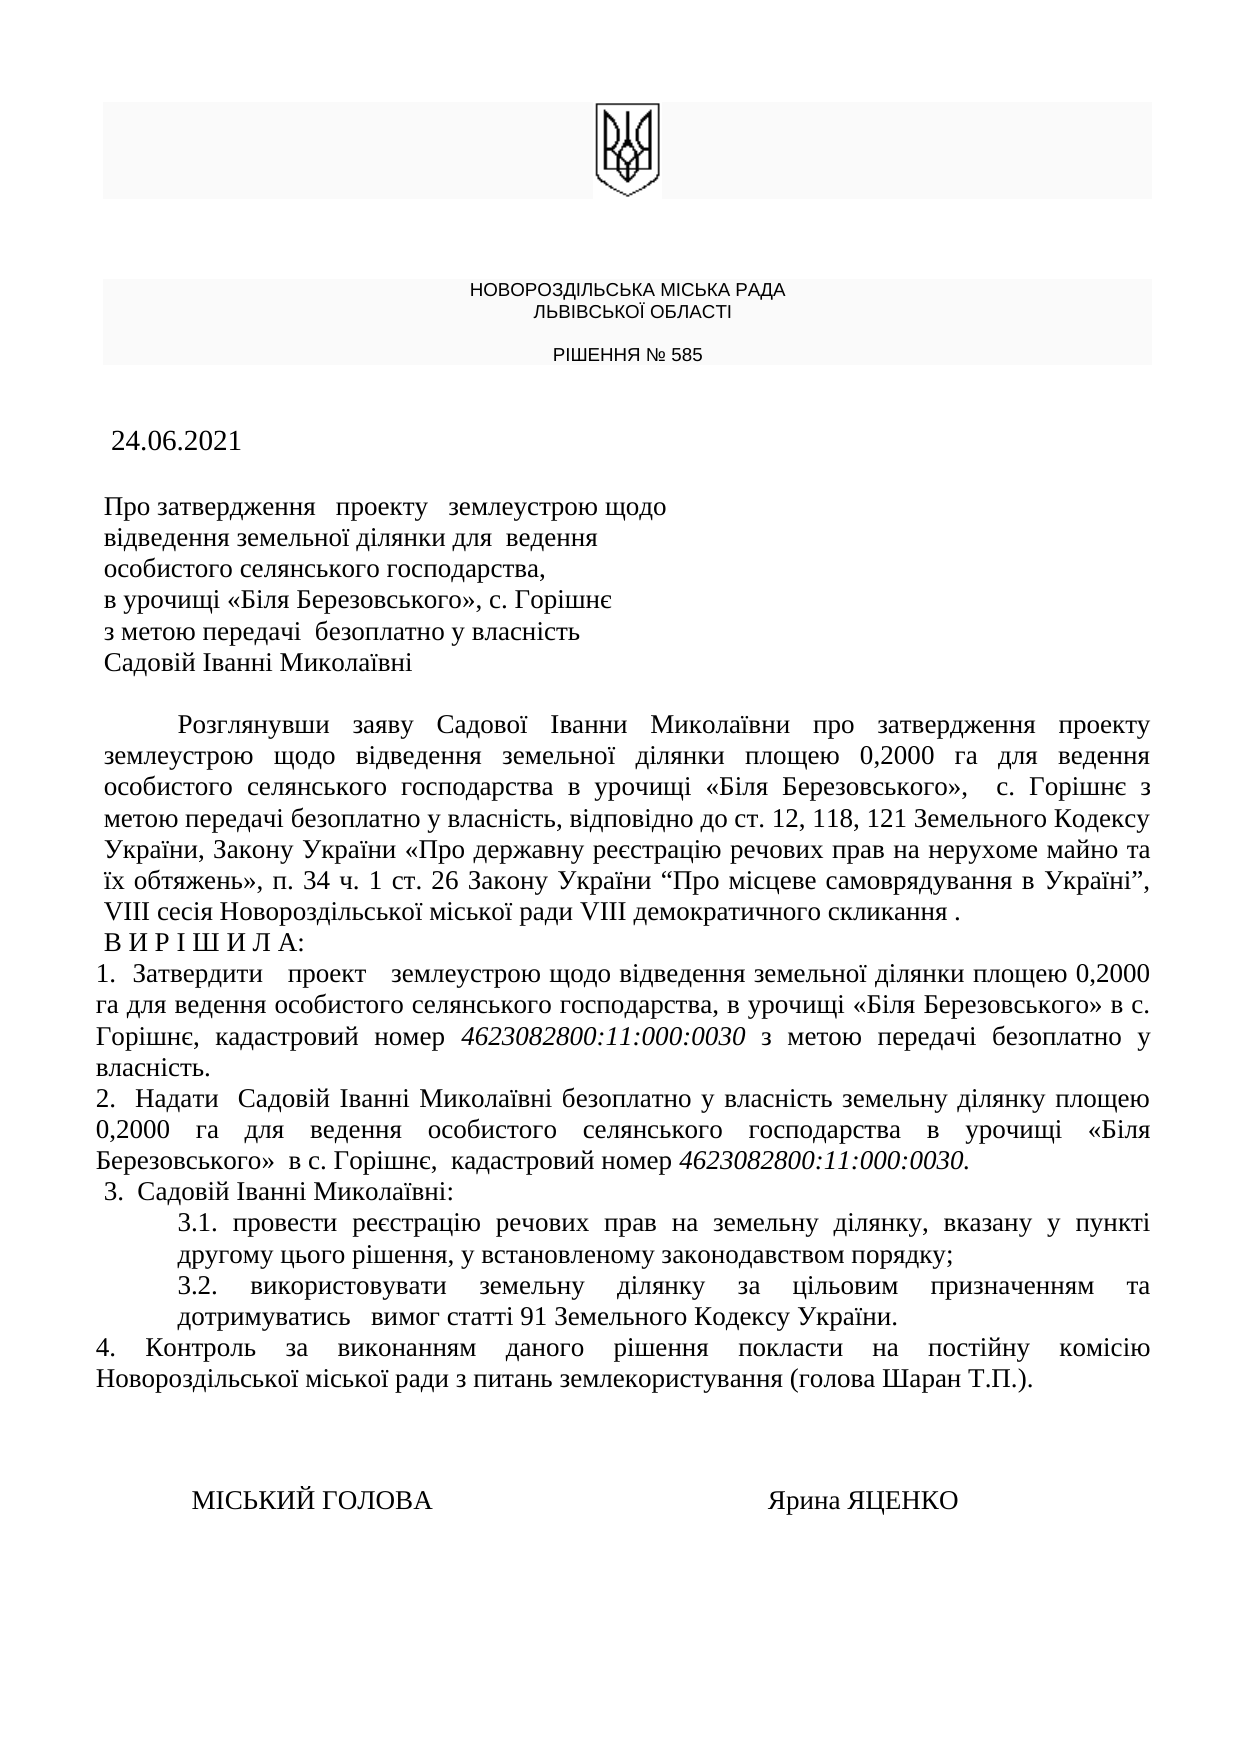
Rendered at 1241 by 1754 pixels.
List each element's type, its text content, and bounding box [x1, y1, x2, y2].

text НОВОРОЗДІЛЬСЬКА МІСЬКА РАДА ЛЬВІВСЬКОЇ ОБЛАСТІ РІШЕННЯ № 585 [103, 279, 1152, 365]
text з метою передачі безоплатно у власність [103, 615, 842, 646]
text 3.1. провести реєстрацію речових прав на земельну ділянку, вказану у пункті другому цього рішення, у встановленому законодавством порядку; [177, 1207, 1152, 1269]
text В И Р І Ш И Л А: [103, 926, 1152, 957]
text особистого селянського господарства, [103, 552, 842, 584]
text відведення земельної ділянки для ведення [103, 521, 842, 552]
text 24.06.2021 [103, 423, 1152, 457]
text 1. Затвердити проект землеустрою щодо відведення земельної ділянки площею 0,2000 га для ведення особистого селянського господарства, в урочищі «Біля Березовського» в с. Горішнє, кадастровий номер 4623082800:11:000:0030 з метою передачі безоплатно у власність. [96, 957, 1152, 1082]
text в урочищі «Біля Березовського», с. Горішнє [103, 584, 842, 615]
text 3. Садовій Іванні Миколаївні: [103, 1175, 842, 1207]
text Садовій Іванні Миколаївні [103, 646, 842, 677]
text МІСЬКИЙ ГОЛОВА Ярина ЯЦЕНКО [103, 1487, 1152, 1515]
text Розглянувши заяву Садової Іванни Миколаївни про затвердження проекту землеустрою щодо відведення земельної ділянки площею 0,2000 га для ведення особистого селянського господарства в урочищі «Біля Березовського», с. Горішнє з метою передачі безоплатно у власність, відповідно до ст. 12, 118, 121 Земельного Кодексу України, Закону України «Про державну реєстрацію речових прав на нерухоме майно та їх обтяжень», п. 34 ч. 1 ст. 26 Закону України “Про місцеве самоврядування в Україні”, VIII сесія Новороздільської міської ради VIIІ демократичного скликання . [103, 708, 1152, 926]
text 2. Надати Садовій Іванні Миколаївні безоплатно у власність земельну ділянку площею 0,2000 га для ведення особистого селянського господарства в урочищі «Біля Березовського» в с. Горішнє, кадастровий номер 4623082800:11:000:0030. [96, 1082, 1152, 1175]
picture [593, 102, 663, 200]
text Про затвердження проекту землеустрою щодо [103, 490, 842, 521]
text 4. Контроль за виконанням даного рішення покласти на постійну комісію Новороздільської міської ради з питань землекористування (голова Шаран Т.П.). [96, 1331, 1152, 1393]
text 3.2. використовувати земельну ділянку за цільовим призначенням та дотримуватись вимог статті 91 Земельного Кодексу України. [177, 1269, 1152, 1331]
